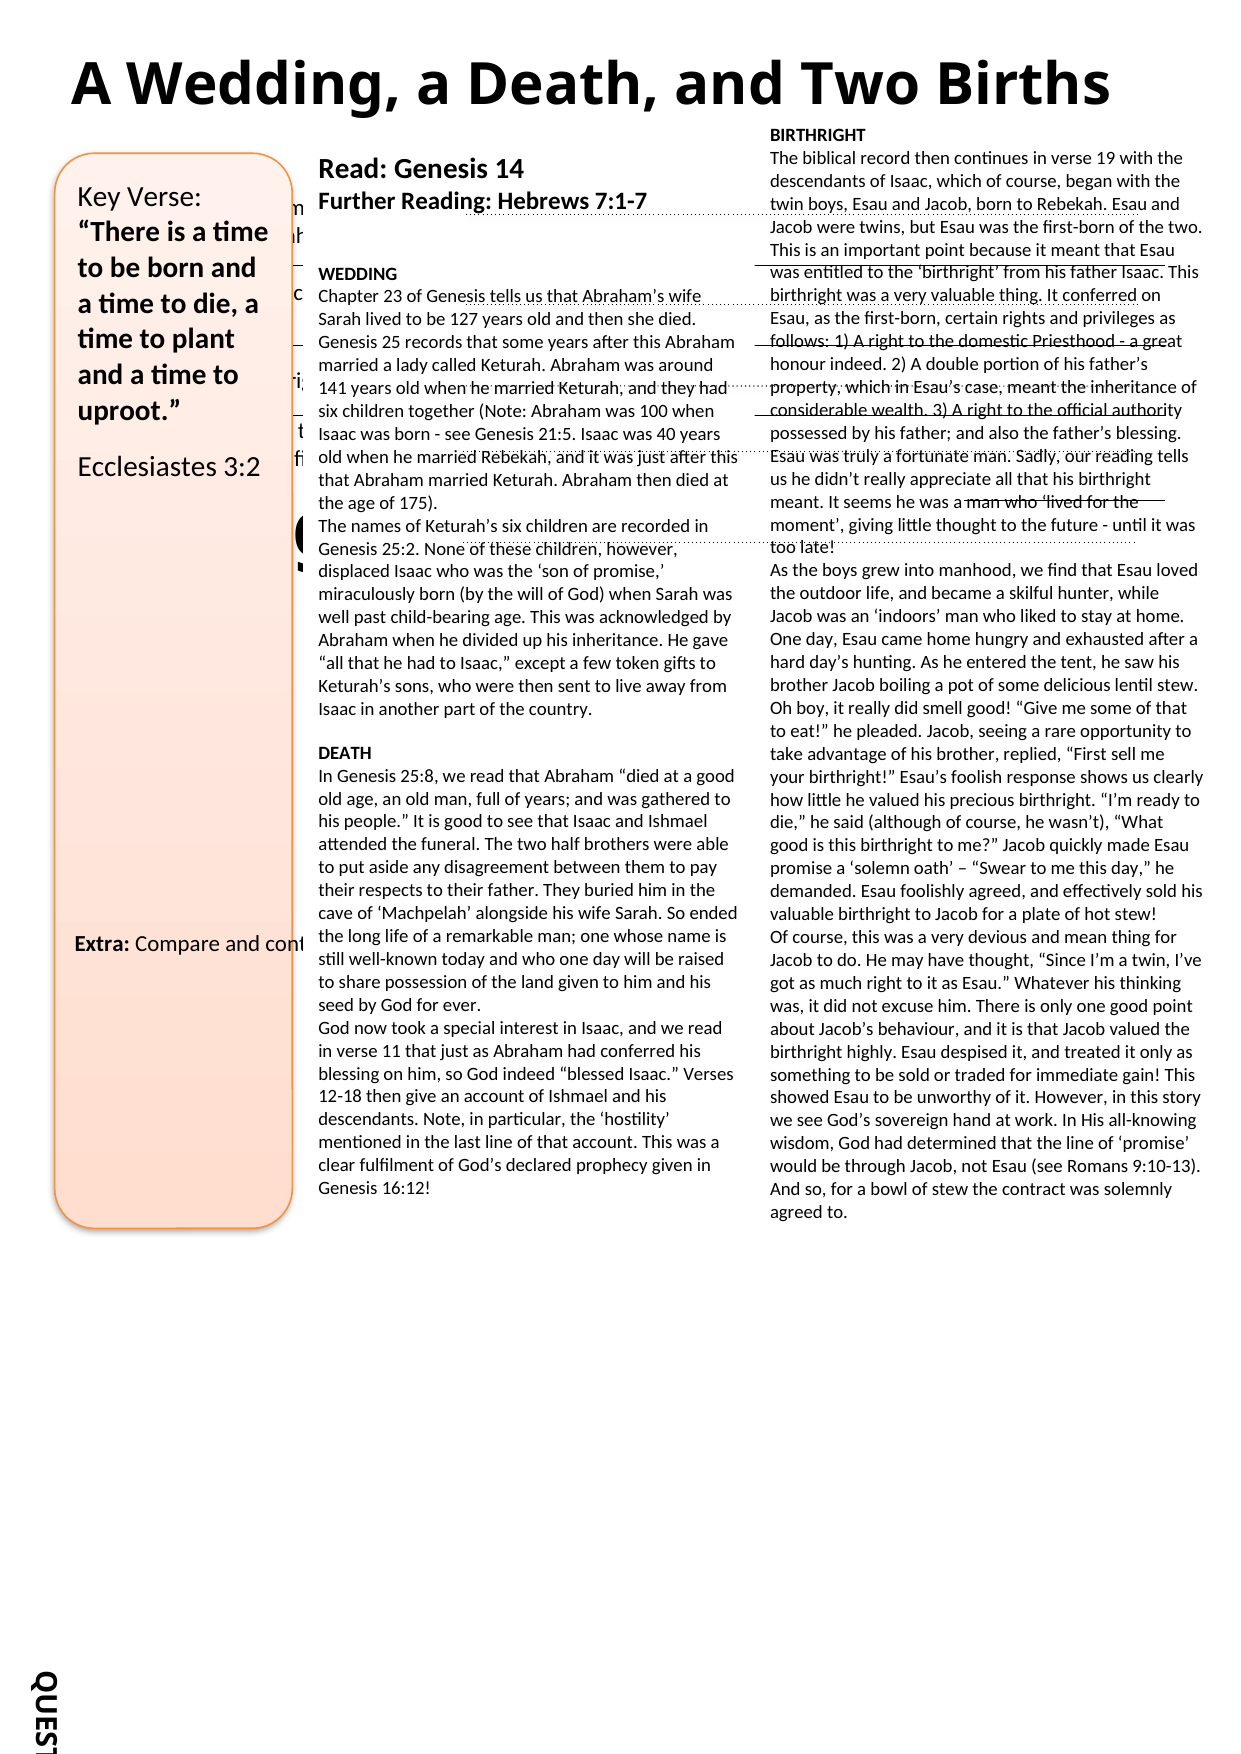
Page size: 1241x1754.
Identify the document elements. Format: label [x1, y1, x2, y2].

table_cell [755, 266, 1165, 345]
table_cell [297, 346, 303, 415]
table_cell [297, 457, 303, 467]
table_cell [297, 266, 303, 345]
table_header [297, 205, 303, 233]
table_header [755, 176, 1165, 265]
table_cell [755, 416, 1165, 500]
table_cell [755, 346, 1165, 415]
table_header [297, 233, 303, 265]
table_cell [964, 501, 1165, 580]
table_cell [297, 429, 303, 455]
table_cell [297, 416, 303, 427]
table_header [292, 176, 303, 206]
